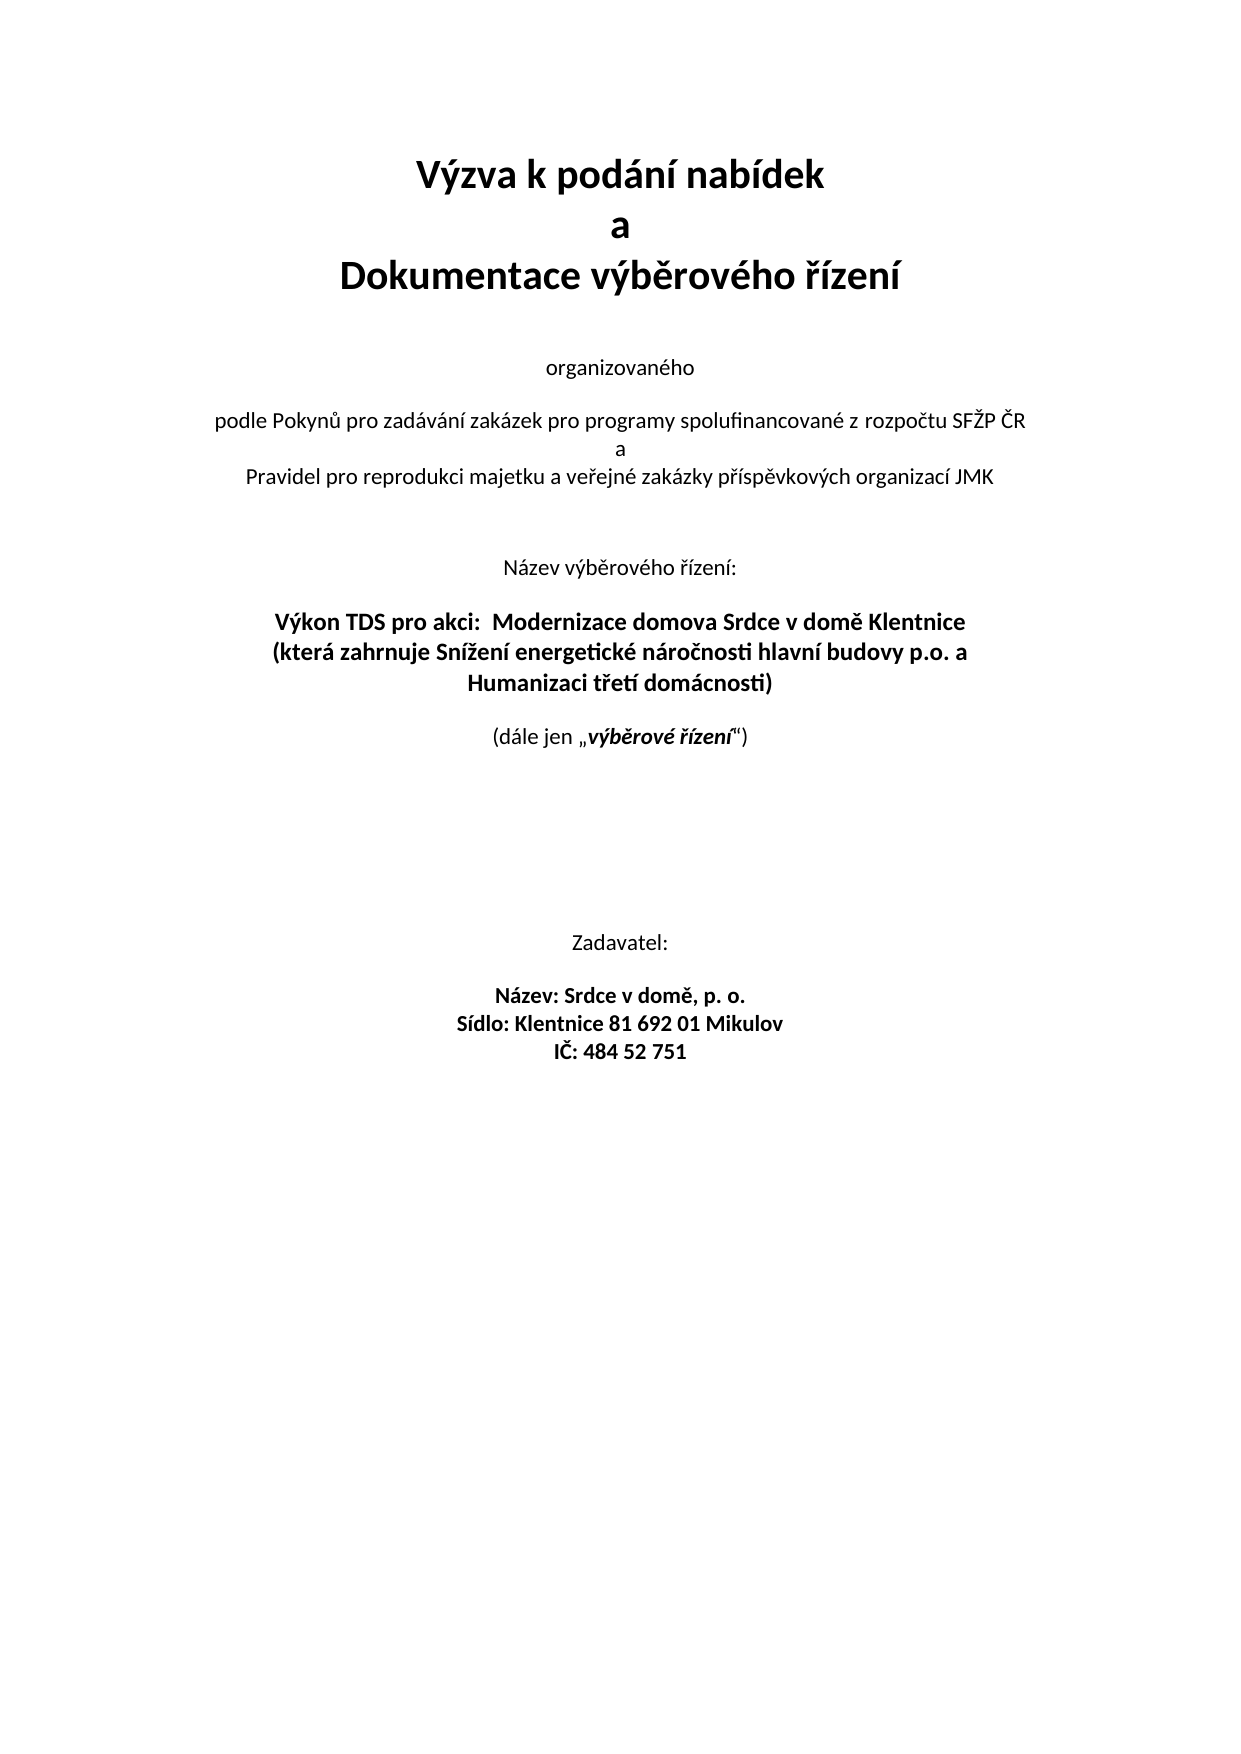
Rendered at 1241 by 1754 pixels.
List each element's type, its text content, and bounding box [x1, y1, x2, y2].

text Název: Srdce v domě, p. o. [148, 981, 1093, 1009]
text Dokumentace výběrového řízení [148, 249, 1093, 328]
text a [148, 434, 1093, 462]
text podle Pokynů pro zadávání zakázek pro programy spolufinancované z rozpočtu SFŽP ČR [148, 406, 1093, 434]
text (dále jen „výběrové řízení“) [148, 722, 1093, 750]
text Pravidel pro reprodukci majetku a veřejné zakázky příspěvkových organizací JMK [148, 462, 1093, 490]
text IČ: 484 52 751 [148, 1037, 1093, 1065]
text a [148, 198, 1093, 249]
text organizovaného [148, 353, 1093, 381]
text Výzva k podání nabídek [148, 148, 1093, 198]
text Název výběrového řízení: [148, 553, 1093, 581]
text Sídlo: Klentnice 81 692 01 Mikulov [148, 1009, 1093, 1037]
text Zadavatel: [148, 928, 1093, 956]
text Výkon TDS pro akci: Modernizace domova Srdce v domě Klentnice (která zahrnuje Snížení energetické náročnosti hlavní budovy p.o. a Humanizaci třetí domácnosti) [148, 606, 1093, 697]
